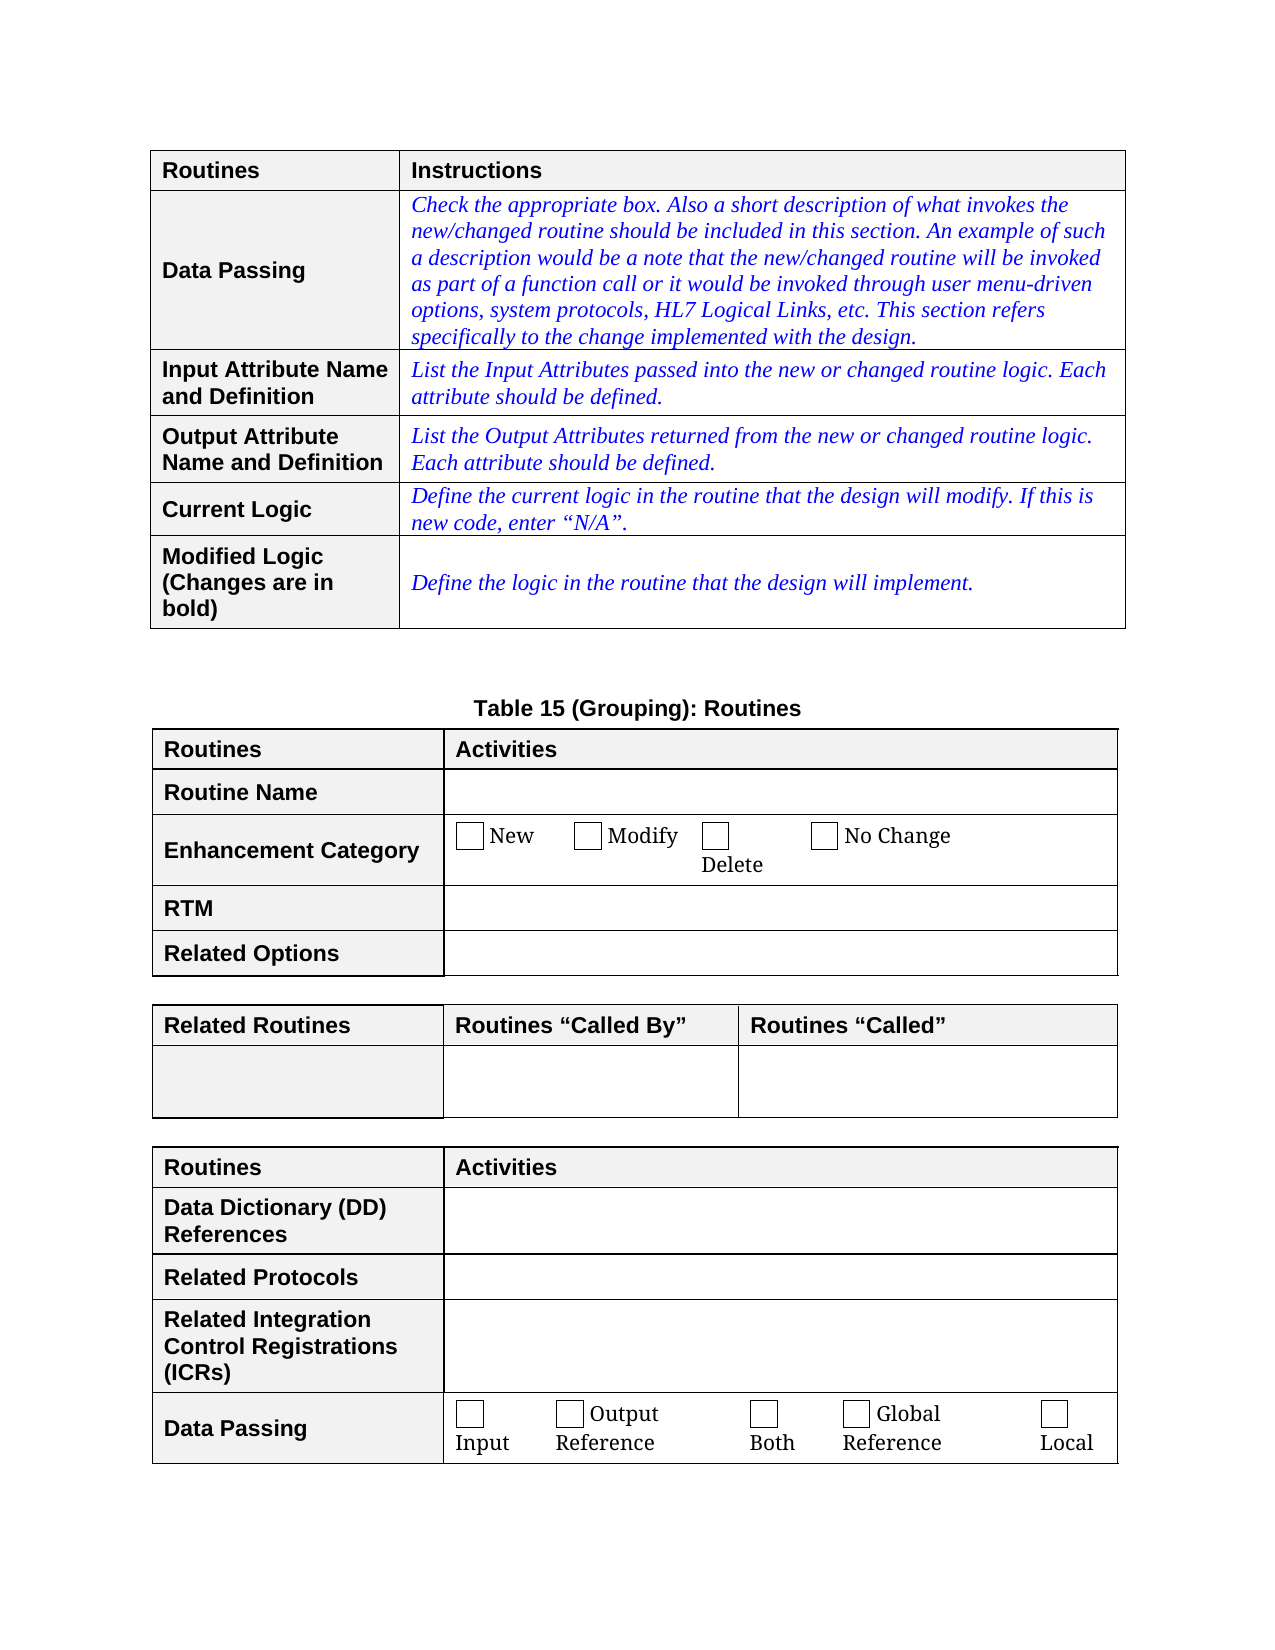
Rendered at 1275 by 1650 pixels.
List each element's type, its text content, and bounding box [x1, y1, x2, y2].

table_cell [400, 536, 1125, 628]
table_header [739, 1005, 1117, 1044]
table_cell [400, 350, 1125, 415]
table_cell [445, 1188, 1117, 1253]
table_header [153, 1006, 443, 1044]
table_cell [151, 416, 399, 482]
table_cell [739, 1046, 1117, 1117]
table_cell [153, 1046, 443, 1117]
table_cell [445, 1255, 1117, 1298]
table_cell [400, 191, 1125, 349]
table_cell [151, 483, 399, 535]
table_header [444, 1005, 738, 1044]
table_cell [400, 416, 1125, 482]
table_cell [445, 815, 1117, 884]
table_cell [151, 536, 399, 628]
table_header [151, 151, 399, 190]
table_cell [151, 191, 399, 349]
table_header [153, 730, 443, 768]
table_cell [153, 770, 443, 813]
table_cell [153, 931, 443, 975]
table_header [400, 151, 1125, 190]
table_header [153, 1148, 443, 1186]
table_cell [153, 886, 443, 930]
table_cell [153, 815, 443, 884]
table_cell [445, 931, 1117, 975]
text Table 15 (Grouping): Routines [150, 695, 1125, 722]
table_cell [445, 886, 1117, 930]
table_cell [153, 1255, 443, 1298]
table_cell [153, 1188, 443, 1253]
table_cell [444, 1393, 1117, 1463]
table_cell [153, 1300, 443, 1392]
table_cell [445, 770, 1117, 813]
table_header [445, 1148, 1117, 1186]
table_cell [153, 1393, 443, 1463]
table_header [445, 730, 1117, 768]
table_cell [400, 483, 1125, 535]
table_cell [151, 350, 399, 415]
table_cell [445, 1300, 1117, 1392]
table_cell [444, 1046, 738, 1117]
